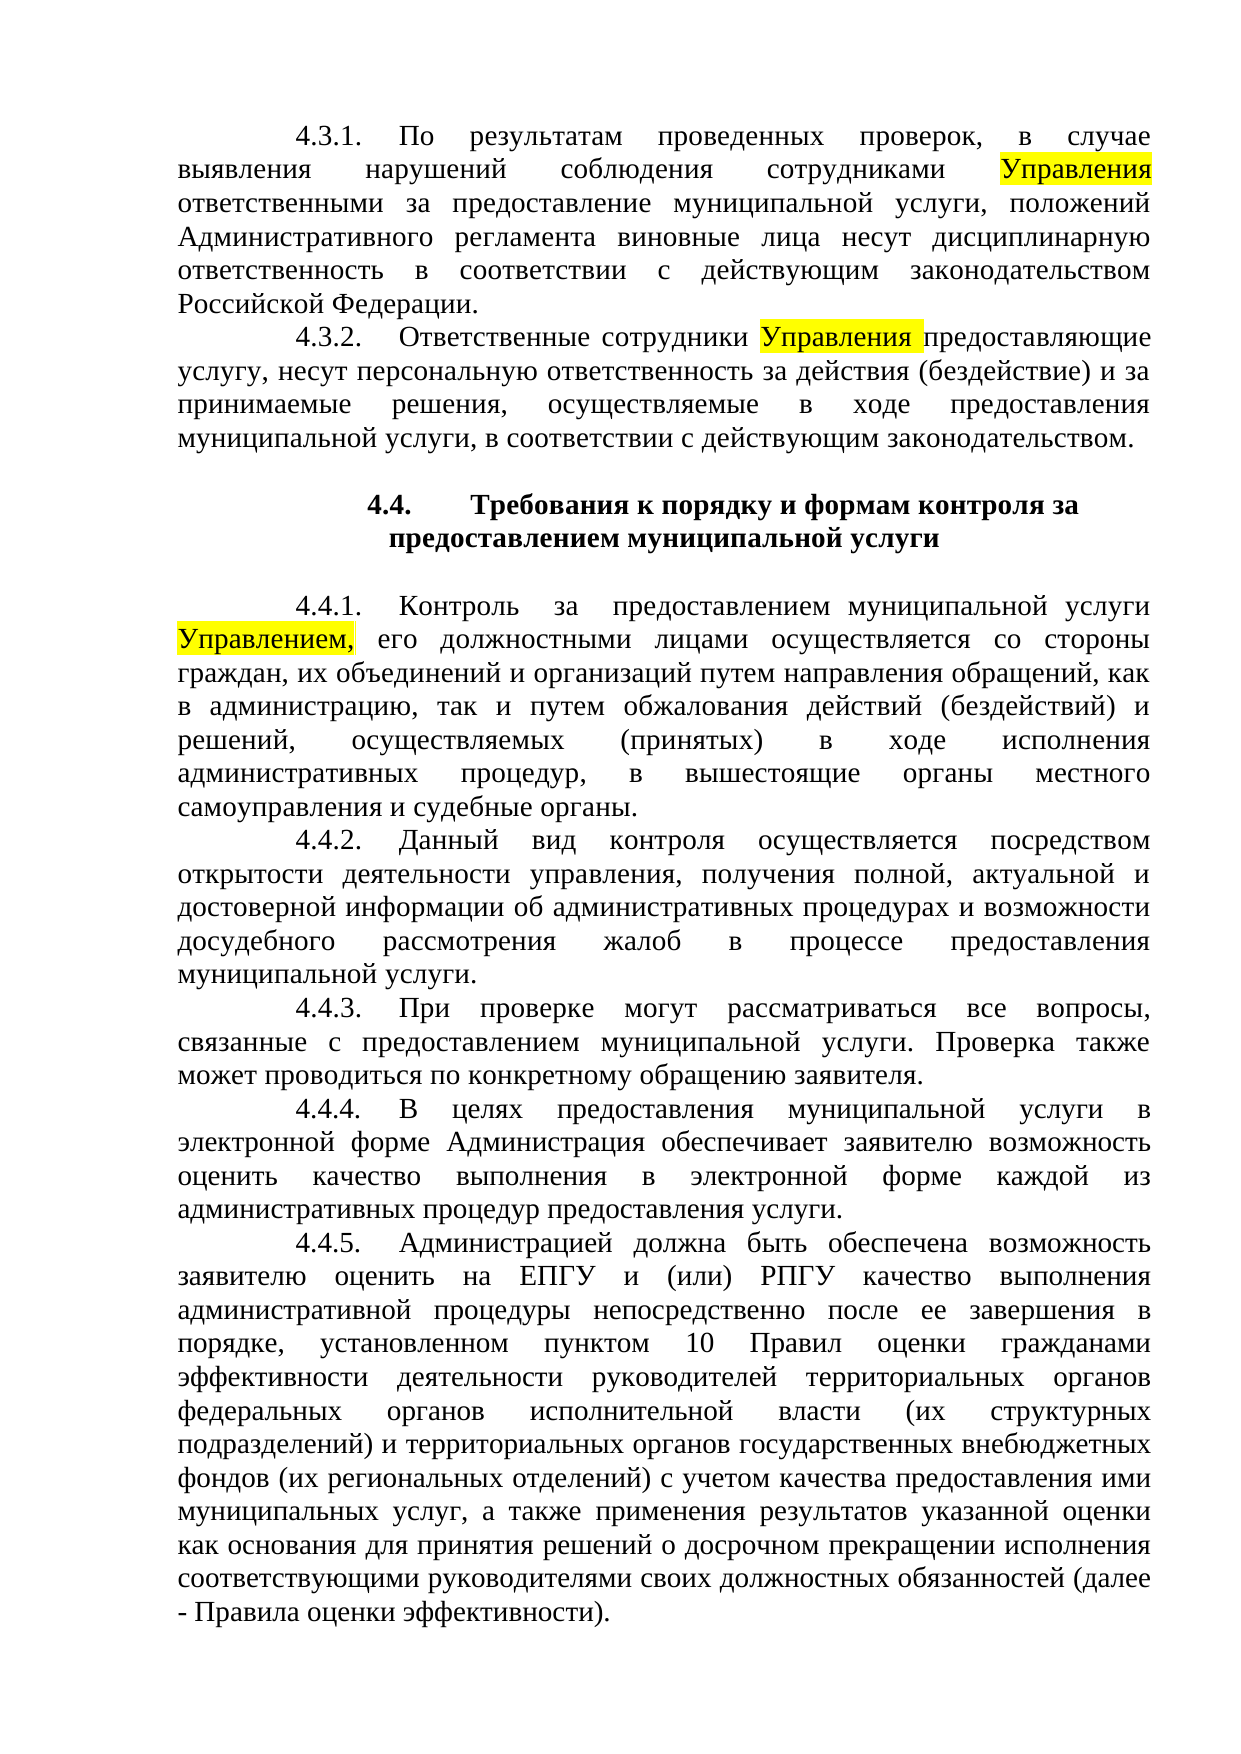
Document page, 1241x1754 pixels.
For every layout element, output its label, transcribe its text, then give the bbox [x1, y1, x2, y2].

list В целях предоставления муниципальной услуги в электронной форме Администрация обеспечивает заявителю возможность оценить качество выполнения в электронной форме каждой из административных процедур предоставления услуги. [177, 1091, 1152, 1225]
list Требования к порядку и формам контроля за предоставлением муниципальной услуги [177, 487, 1152, 554]
list При проверке могут рассматриваться все вопросы, связанные с предоставлением муниципальной услуги. Проверка также может проводиться по конкретному обращению заявителя. [177, 990, 1152, 1091]
list Администрацией должна быть обеспечена возможность заявителю оценить на ЕПГУ и (или) РПГУ качество выполнения административной процедуры непосредственно после ее завершения в порядке, установленном пунктом 10 Правил оценки гражданами эффективности деятельности руководителей территориальных органов федеральных органов исполнительной власти (их структурных подразделений) и территориальных органов государственных внебюджетных фондов (их региональных отделений) с учетом качества предоставления ими муниципальных услуг, а также применения результатов указанной оценки как основания для принятия решений о досрочном прекращении исполнения соответствующими руководителями своих должностных обязанностей (далее - Правила оценки эффективности). [177, 1225, 1152, 1627]
list Контроль за предоставлением муниципальной услуги Управлением, его должностными лицами осуществляется со стороны граждан, их объединений и организаций путем направления обращений, как в администрацию, так и путем обжалования действий (бездействий) и решений, осуществляемых (принятых) в ходе исполнения административных процедур, в вышестоящие органы местного самоуправления и судебные органы. [177, 588, 1152, 822]
list Ответственные сотрудники Управления предоставляющие услугу, несут персональную ответственность за действия (бездействие) и за принимаемые решения, осуществляемые в ходе предоставления муниципальной услуги, в соответствии с действующим законодательством. [177, 319, 1152, 453]
list По результатам проведенных проверок, в случае выявления нарушений соблюдения сотрудниками Управления ответственными за предоставление муниципальной услуги, положений Административного регламента виновные лица несут дисциплинарную ответственность в соответствии с действующим законодательством Российской Федерации. [177, 118, 1152, 319]
list Данный вид контроля осуществляется посредством открытости деятельности управления, получения полной, актуальной и достоверной информации об административных процедурах и возможности досудебного рассмотрения жалоб в процессе предоставления муниципальной услуги. [177, 822, 1152, 990]
